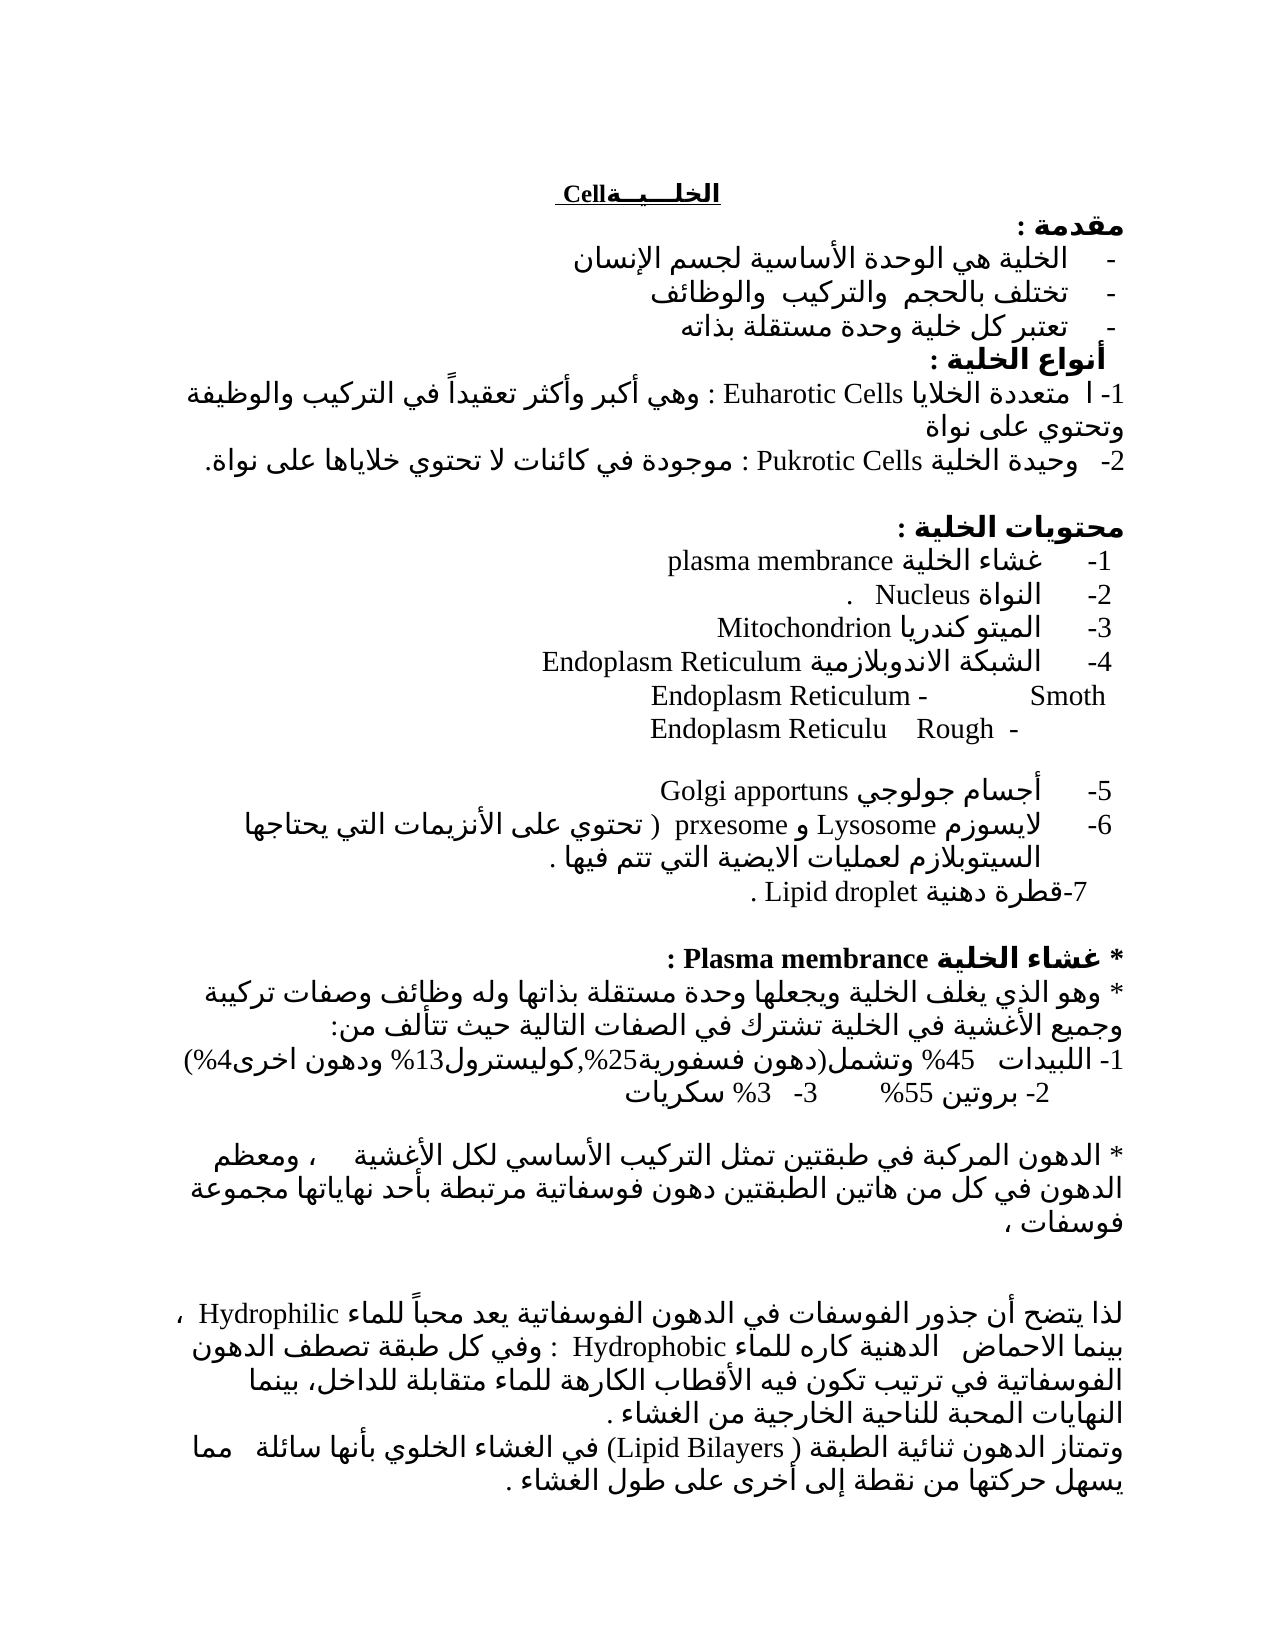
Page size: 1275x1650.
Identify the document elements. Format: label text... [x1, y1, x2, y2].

text وتمتاز الدهون ثنائية الطبقة ( Lipid Bilayers) في الغشاء الخلوي بأنها سائلة مما يسهل حركتها من نقطة إلى أخرى على طول الغشاء . [150, 1430, 1124, 1497]
text الخلـــيــةCell [150, 179, 1125, 208]
text محتويات الخلية : [150, 510, 1125, 543]
text * غشاء الخلية Plasma membrance : [150, 941, 1124, 975]
list تعتبر كل خلية وحدة مستقلة بذاته [150, 309, 1106, 342]
text * وهو الذي يغلف الخلية ويجعلها وحدة مستقلة بذاتها وله وظائف وصفات تركيبة وجميع الأغشية في الخلية تشترك في الصفات التالية حيث تتألف من: [150, 975, 1124, 1042]
list الشبكة الاندوبلازمية Endoplasm Reticulum [150, 644, 1087, 678]
text 7-قطرة دهنية Lipid droplet . [150, 874, 1087, 908]
text 2- وحيدة الخلية Pukrotic Cells : موجودة في كائنات لا تحتوي خلاياها على نواة. [150, 443, 1125, 476]
list الخلية هي الوحدة الأساسية لجسم الإنسان [150, 242, 1106, 275]
text * الدهون المركبة في طبقتين تمثل التركيب الأساسي لكل الأغشية ، ومعظم الدهون في كل من هاتين الطبقتين دهون فوسفاتية مرتبطة بأحد نهاياتها مجموعة فوسفات ، [150, 1138, 1124, 1238]
text لذا يتضح أن جذور الفوسفات في الدهون الفوسفاتية يعد محباً للماء Hydrophilic ، بينما الاحماض الدهنية كاره للماء Hydrophobic : وفي كل طبقة تصطف الدهون الفوسفاتية في ترتيب تكون فيه الأقطاب الكارهة للماء متقابلة للداخل، بينما النهايات المحبة للناحية الخارجية من الغشاء . [150, 1296, 1124, 1430]
text 1- اللبيدات 45% وتشمل(دهون فسفورية25%,كوليسترول13% ودهون اخرى4%) 2- بروتين 55% 3- 3% سكريات [150, 1042, 1124, 1109]
text مقدمة : [150, 208, 1125, 242]
list تختلف بالحجم والتركيب والوظائف [150, 275, 1106, 309]
list أجسام جولوجي Golgi apportuns [150, 773, 1087, 807]
list الميتو كندريا Mitochondrion [150, 611, 1087, 644]
list النواة Nucleus . [150, 577, 1087, 611]
text - Endoplasm Reticulu Rough [150, 711, 1106, 745]
text أنواع الخلية : [150, 342, 1106, 376]
list لايسوزم Lysosome و prxesome ( تحتوي على الأنزيمات التي يحتاجها السيتوبلازم لعمليات الايضية التي تتم فيها . [150, 807, 1087, 874]
text 1- ا متعددة الخلايا Euharotic Cells : وهي أكبر وأكثر تعقيداً في التركيب والوظيفة وتحتوي على نواة [150, 376, 1125, 443]
text Endoplasm Reticulum - Smoth [150, 678, 1106, 711]
list غشاء الخلية plasma membrance [150, 543, 1087, 577]
